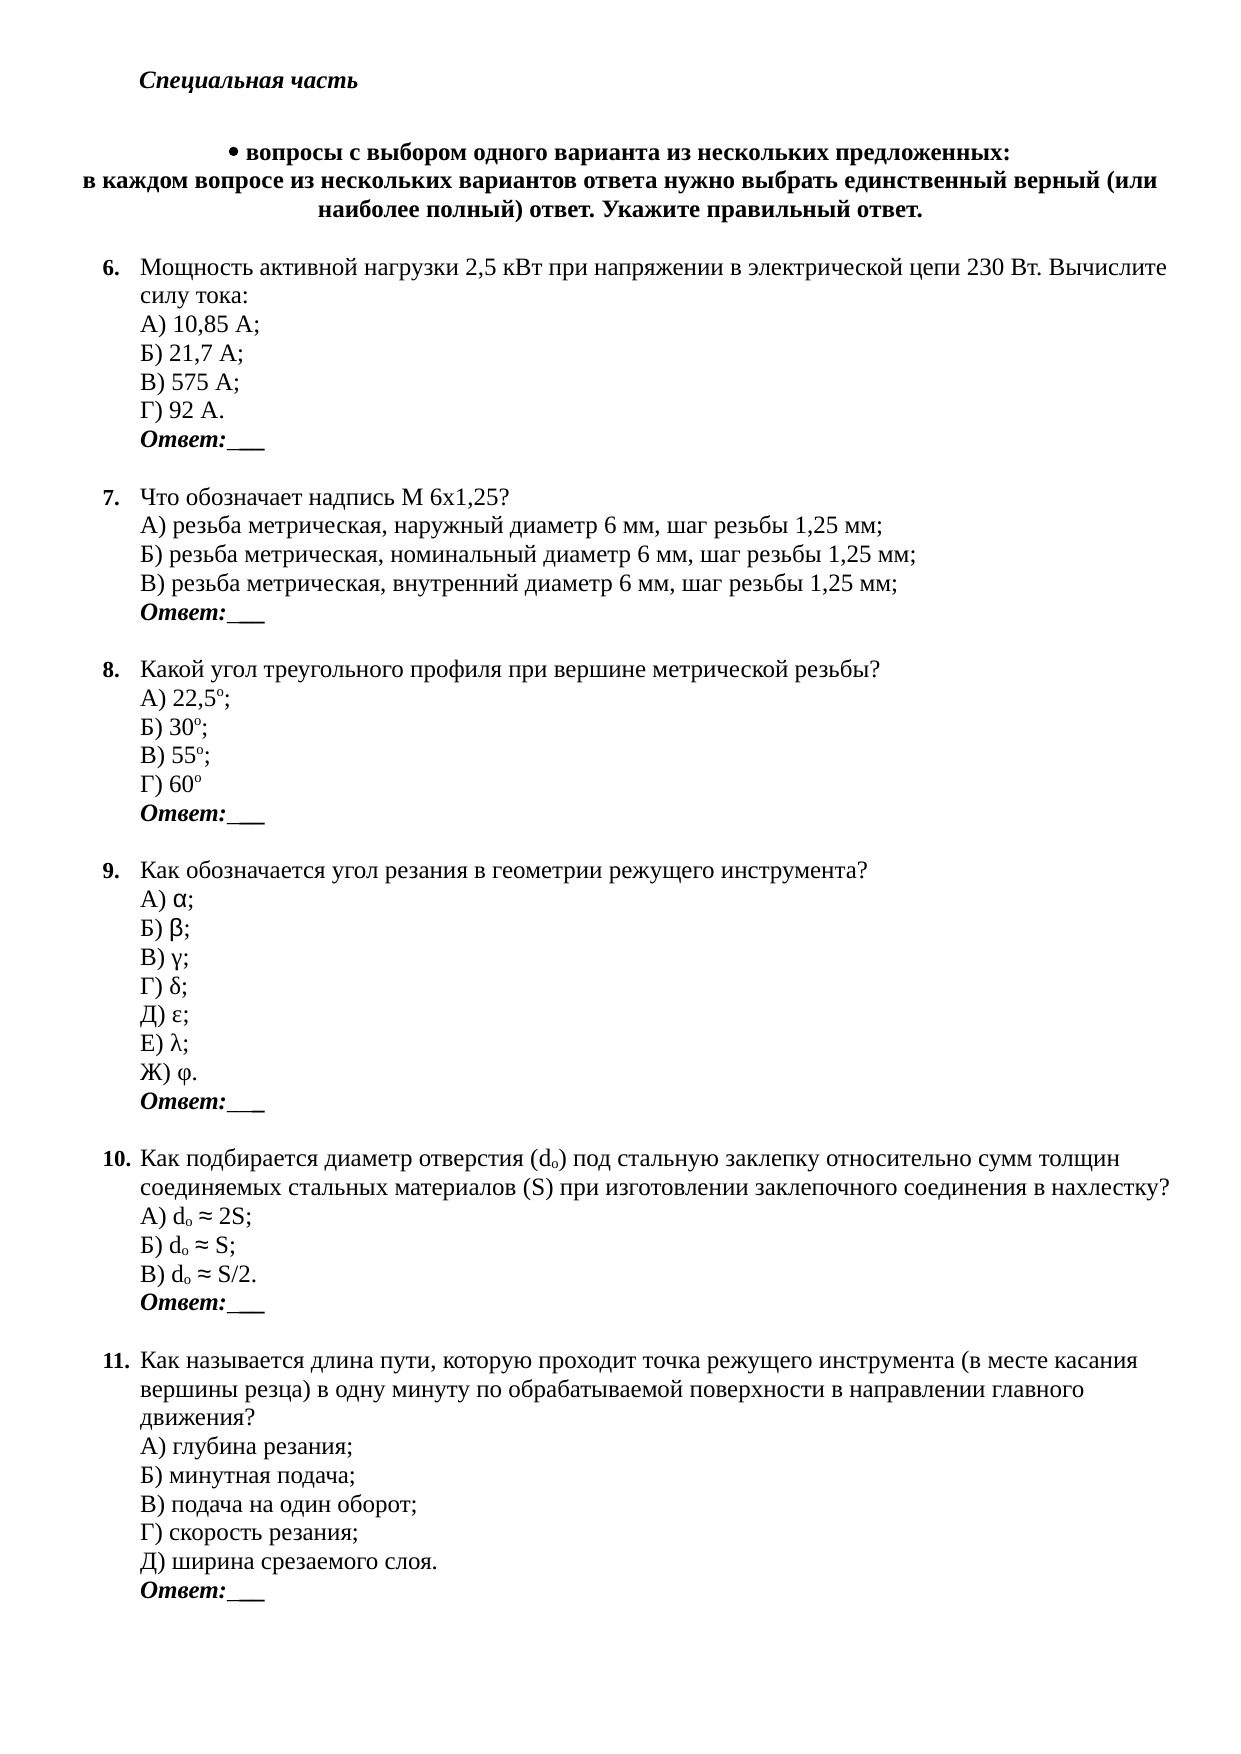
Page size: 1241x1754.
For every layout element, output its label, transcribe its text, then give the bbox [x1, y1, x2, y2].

text Ответ:___ [140, 1287, 1175, 1316]
text в каждом вопросе из нескольких вариантов ответа нужно выбрать единственный верный (или наиболее полный) ответ. Укажите правильный ответ. [65, 166, 1175, 223]
list Мощность активной нагрузки 2,5 кВт при напряжении в электрической цепи 230 Вт. Вычислите силу тока: [102, 252, 1175, 309]
text Ответ:___ [140, 1086, 1175, 1114]
text Ответ:___ [140, 424, 1175, 453]
text А) глубина резания; [140, 1431, 1175, 1460]
text Б) резьба метрическая, номинальный диаметр 6 мм, шаг резьбы 1,25 мм; [140, 539, 1175, 568]
text Д) ε; [140, 999, 1175, 1028]
text А) dо ≈ 2S; [140, 1201, 1175, 1230]
text Г) 60о [140, 769, 1175, 798]
text Б) β; [140, 913, 1175, 942]
text А) резьба метрическая, наружный диаметр 6 мм, шаг резьбы 1,25 мм; [140, 511, 1175, 539]
text В) dо ≈ S/2. [140, 1258, 1175, 1287]
text В) γ; [140, 942, 1175, 971]
text Б) 30о; [140, 712, 1175, 741]
text Специальная часть [65, 65, 1175, 94]
text Ответ:___ [140, 798, 1175, 827]
text Ответ:___ [140, 597, 1175, 626]
text В) 55о; [140, 741, 1175, 769]
text вопросы с выбором одного варианта из нескольких предложенных: [65, 137, 1175, 166]
text Б) dо ≈ S; [140, 1230, 1175, 1258]
text Б) минутная подача; [140, 1460, 1175, 1489]
text Ответ:___ [140, 1575, 1175, 1604]
text А) α; [140, 884, 1175, 913]
text А) 22,5о; [140, 683, 1175, 712]
text Г) скорость резания; [140, 1517, 1175, 1546]
text Б) 21,7 А; [140, 338, 1175, 367]
list Как подбирается диаметр отверстия (dо) под стальную заклепку относительно сумм толщин соединяемых стальных материалов (S) при изготовлении заклепочного соединения в нахлестку? [102, 1143, 1175, 1201]
text Д) ширина срезаемого слоя. [140, 1546, 1175, 1575]
text Г) 92 А. [140, 396, 1175, 424]
text Г) δ; [140, 971, 1175, 999]
list Что обозначает надпись М 6х1,25? [102, 482, 1175, 511]
text Е) λ; [140, 1028, 1175, 1057]
text В) подача на один оборот; [140, 1489, 1175, 1517]
list Как называется длина пути, которую проходит точка режущего инструмента (в месте касания вершины резца) в одну минуту по обрабатываемой поверхности в направлении главного движения? [102, 1345, 1175, 1431]
text Ж) φ. [140, 1057, 1175, 1086]
text А) 10,85 А; [140, 309, 1175, 338]
list Какой угол треугольного профиля при вершине метрической резьбы? [102, 654, 1175, 683]
text В) резьба метрическая, внутренний диаметр 6 мм, шаг резьбы 1,25 мм; [140, 568, 1175, 597]
list Как обозначается угол резания в геометрии режущего инструмента? [102, 856, 1175, 884]
text В) 575 А; [140, 367, 1175, 396]
